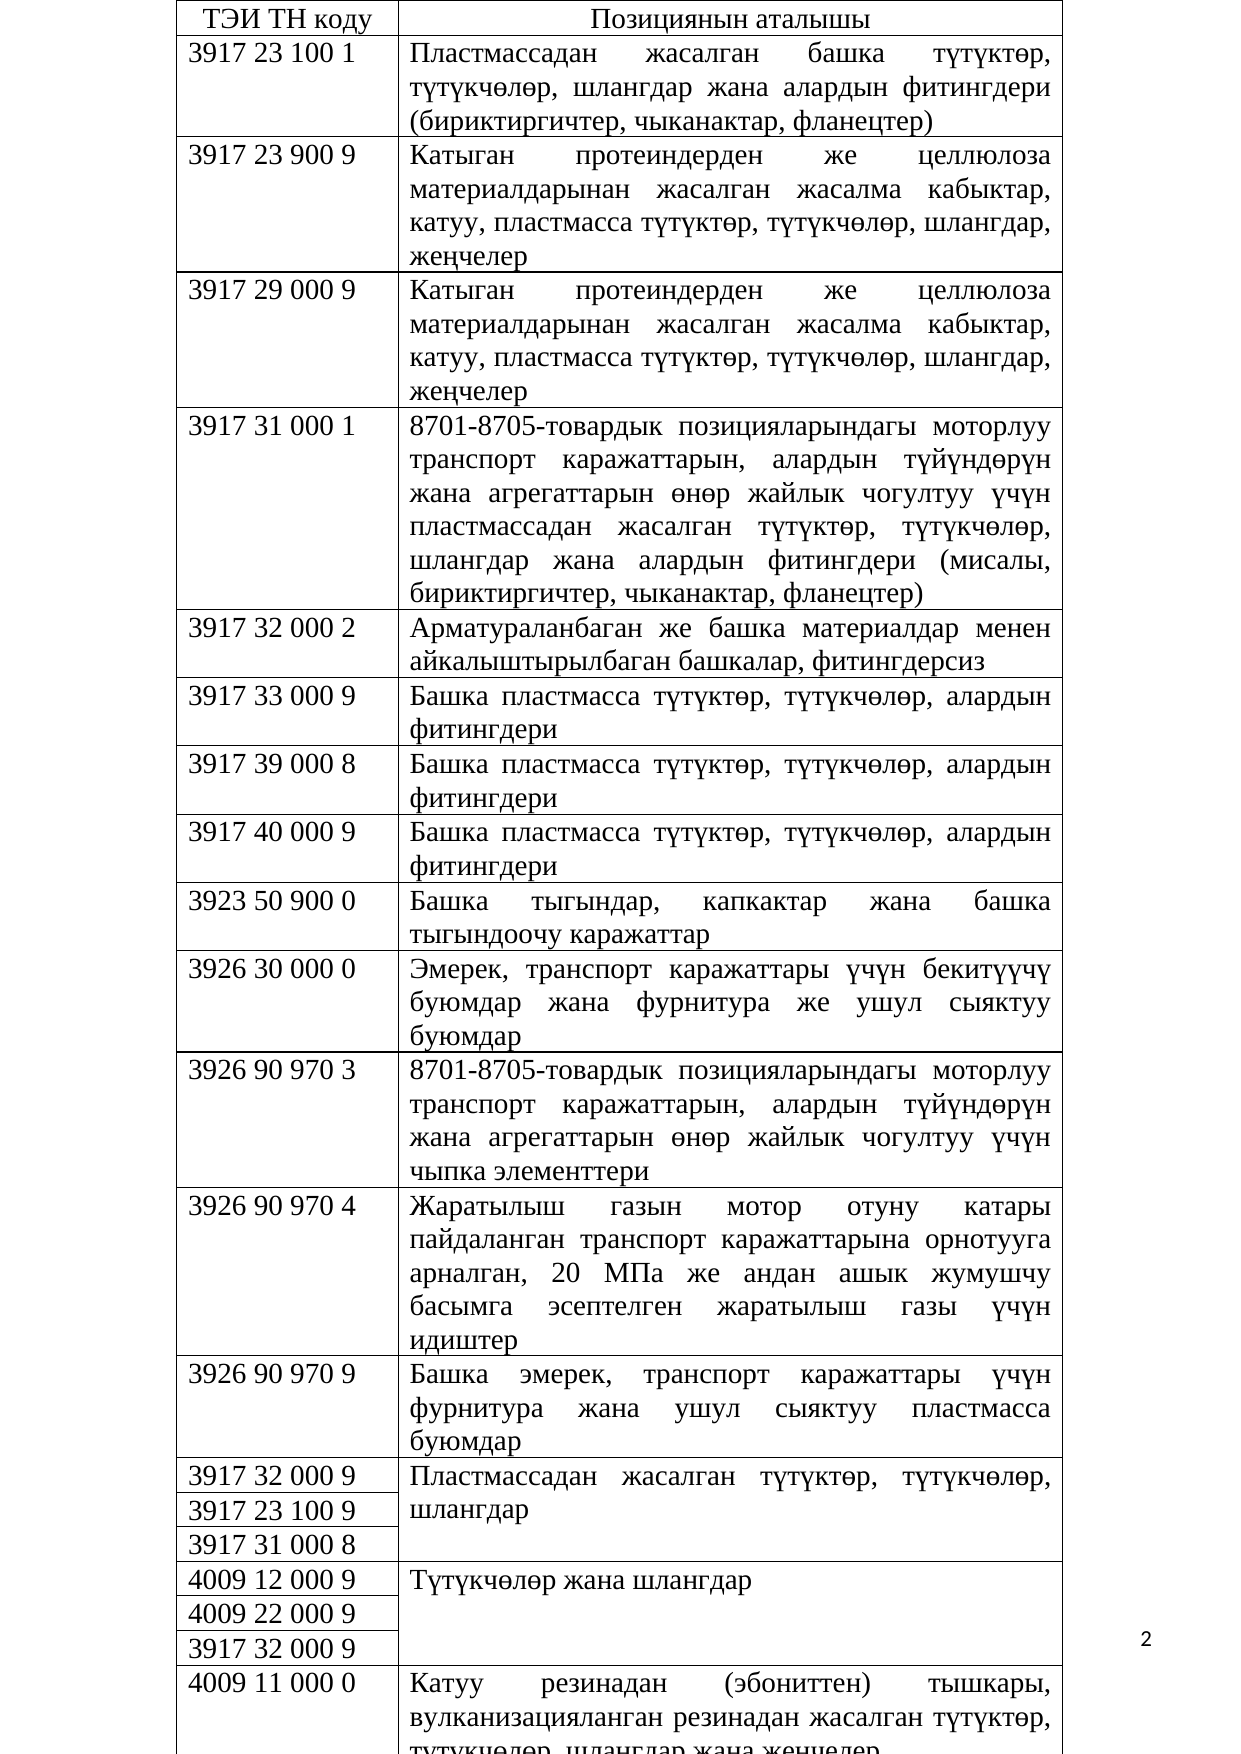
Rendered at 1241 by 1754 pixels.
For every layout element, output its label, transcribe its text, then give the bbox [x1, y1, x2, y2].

table_cell Пластмассадан жасалган башка түтүктөр, түтүкчөлөр, шлангдар жана алардын фитингдери (бириктиргичтер, чыканактар, фланецтер) [399, 36, 1062, 136]
table_cell 3917 33 000 9 [177, 678, 398, 745]
table_cell Эмерек, транспорт каражаттары үчүн бекитүүчү буюмдар жана фурнитура же ушул сыяктуу буюмдар [399, 951, 1062, 1051]
table_cell 3917 40 000 9 [177, 815, 398, 882]
table_cell 3917 23 900 9 [177, 137, 398, 271]
table_cell 4009 22 000 9 [177, 1596, 398, 1630]
table_cell Башка пластмасса түтүктөр, түтүкчөлөр, алардын фитингдери [399, 815, 1062, 882]
table_cell Жаратылыш газын мотор отуну катары пайдаланган транспорт каражаттарына орнотууга арналган, 20 МПа же андан ашык жумушчу басымга эсептелген жаратылыш газы үчүн идиштер [399, 1188, 1062, 1355]
table_cell Башка тыгындар, капкактар жана башка тыгындоочу каражаттар [399, 883, 1062, 950]
table_cell 3917 31 000 8 [177, 1527, 398, 1561]
table_header ТЭИ ТН коду [177, 1, 398, 34]
table_cell 3926 90 970 4 [177, 1188, 398, 1355]
table_cell Катуу резинадан (эбониттен) тышкары, вулканизацияланган резинадан жасалган түтүктөр, түтүкчөлөр, шлангдар жана жеңчелер [399, 1666, 1062, 1754]
table_cell Катыган протеиндерден же целлюлоза материалдарынан жасалган жасалма кабыктар, катуу, пластмасса түтүктөр, түтүкчөлөр, шлангдар, жеңчелер [399, 137, 1062, 271]
table_header Позициянын аталышы [399, 1, 1062, 34]
table_cell 3917 39 000 8 [177, 746, 398, 813]
table_cell 3917 32 000 9 [177, 1631, 398, 1664]
table_cell 8701-8705-товардык позицияларындагы моторлуу транспорт каражаттарын, алардын түйүндөрүн жана агрегаттарын өнөр жайлык чогултуу үчүн пластмассадан жасалган түтүктөр, түтүкчөлөр, шлангдар жана алардын фитингдери (мисалы, бириктиргичтер, чыканактар, фланецтер) [399, 408, 1062, 609]
table_cell 3917 23 100 9 [177, 1493, 398, 1526]
table_cell 3917 23 100 1 [177, 36, 398, 136]
table_cell Башка пластмасса түтүктөр, түтүкчөлөр, алардын фитингдери [399, 746, 1062, 813]
table_cell Башка эмерек, транспорт каражаттары үчүн фурнитура жана ушул сыяктуу пластмасса буюмдар [399, 1356, 1062, 1457]
table_cell 3917 29 000 9 [177, 273, 398, 407]
table_cell 4009 12 000 9 [177, 1562, 398, 1595]
table_cell Катыган протеиндерден же целлюлоза материалдарынан жасалган жасалма кабыктар, катуу, пластмасса түтүктөр, түтүкчөлөр, шлангдар, жеңчелер [399, 273, 1062, 407]
table_cell 4009 11 000 0 [177, 1666, 398, 1754]
table_cell Пластмассадан жасалган түтүктөр, түтүкчөлөр, шлангдар [399, 1458, 1062, 1561]
table_cell 3923 50 900 0 [177, 883, 398, 950]
table_cell 8701-8705-товардык позицияларындагы моторлуу транспорт каражаттарын, алардын түйүндөрүн жана агрегаттарын өнөр жайлык чогултуу үчүн чыпка элементтери [399, 1053, 1062, 1187]
table_cell 3917 31 000 1 [177, 408, 398, 609]
table_cell 3926 30 000 0 [177, 951, 398, 1051]
table_cell Арматураланбаган же башка материалдар менен айкалыштырылбаган башкалар, фитингдерсиз [399, 610, 1062, 677]
table_cell 3917 32 000 9 [177, 1458, 398, 1492]
table_cell Башка пластмасса түтүктөр, түтүкчөлөр, алардын фитингдери [399, 678, 1062, 745]
table_cell 3926 90 970 9 [177, 1356, 398, 1457]
table_cell 3926 90 970 3 [177, 1053, 398, 1187]
table_cell 3917 32 000 2 [177, 610, 398, 677]
table_cell Түтүкчөлөр жана шлангдар [399, 1562, 1062, 1664]
